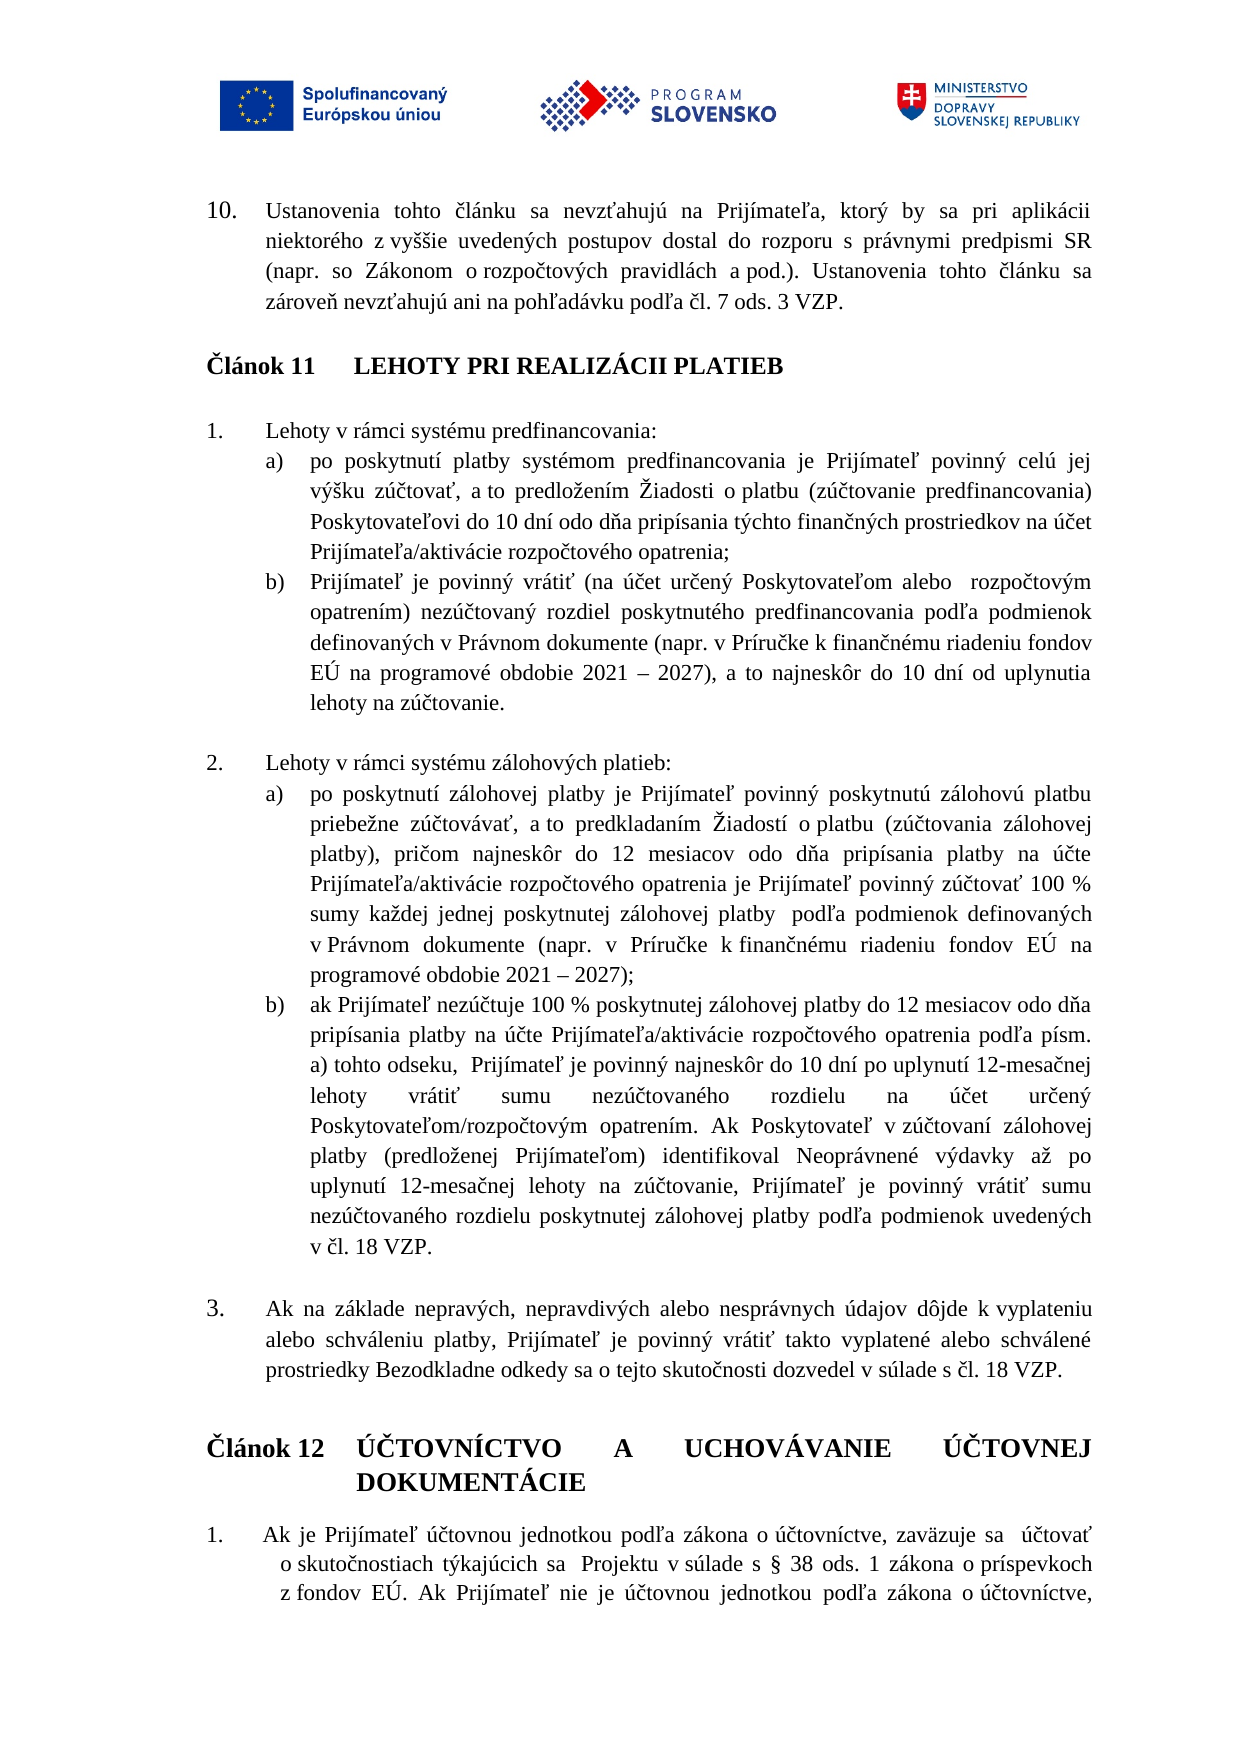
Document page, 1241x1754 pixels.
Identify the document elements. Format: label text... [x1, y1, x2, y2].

picture [206, 73, 1093, 138]
text Článok 12 ÚČTOVNÍCTVO A UCHOVÁVANIE ÚČTOVNEJ DOKUMENTÁCIE [206, 1432, 1092, 1497]
list po poskytnutí platby systémom predfinancovania je Prijímateľ povinný celú jej výšku zúčtovať, a to predložením Žiadosti o platbu (zúčtovanie predfinancovania) Poskytovateľovi do 10 dní odo dňa pripísania týchto finančných prostriedkov na účet Prijímateľa/aktivácie rozpočtového opatrenia; [265, 447, 1092, 564]
list Lehoty v rámci systému zálohových platieb: [206, 749, 1092, 776]
list po poskytnutí zálohovej platby je Prijímateľ povinný poskytnutú zálohovú platbu priebežne zúčtovávať, a to predkladaním Žiadostí o platbu (zúčtovania zálohovej platby), pričom najneskôr do 12 mesiacov odo dňa pripísania platby na účte Prijímateľa/aktivácie rozpočtového opatrenia je Prijímateľ povinný zúčtovať 100 % sumy každej jednej poskytnutej zálohovej platby podľa podmienok definovaných v Právnom dokumente (napr. v Príručke k finančnému riadeniu fondov EÚ na programové obdobie 2021 – 2027); [265, 779, 1092, 987]
list Ak na základe nepravých, nepravdivých alebo nesprávnych údajov dôjde k vyplateniu alebo schváleniu platby, Prijímateľ je povinný vrátiť takto vyplatené alebo schválené prostriedky Bezodkladne odkedy sa o tejto skutočnosti dozvedel v súlade s čl. 18 VZP. [206, 1293, 1092, 1382]
list Prijímateľ je povinný vrátiť (na účet určený Poskytovateľom alebo rozpočtovým opatrením) nezúčtovaný rozdiel poskytnutého predfinancovania podľa podmienok definovaných v Právnom dokumente (napr. v Príručke k finančnému riadeniu fondov EÚ na programové obdobie 2021 – 2027), a to najneskôr do 10 dní od uplynutia lehoty na zúčtovanie. [265, 568, 1092, 715]
list Ustanovenia tohto článku sa nevzťahujú na Prijímateľa, ktorý by sa pri aplikácii niektorého z vyššie uvedených postupov dostal do rozporu s právnymi predpismi SR (napr. so Zákonom o rozpočtových pravidlách a pod.). Ustanovenia tohto článku sa zároveň nevzťahujú ani na pohľadávku podľa čl. 7 ods. 3 VZP. [206, 195, 1092, 314]
text Článok 11 LEHOTY PRI REALIZÁCII PLATieB [206, 351, 1092, 380]
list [206, 1521, 1092, 1605]
list Lehoty v rámci systému predfinancovania: [206, 417, 1092, 443]
list ak Prijímateľ nezúčtuje 100 % poskytnutej zálohovej platby do 12 mesiacov odo dňa pripísania platby na účte Prijímateľa/aktivácie rozpočtového opatrenia podľa písm. a) tohto odseku, Prijímateľ je povinný najneskôr do 10 dní po uplynutí 12-mesačnej lehoty vrátiť sumu nezúčtovaného rozdielu na účet určený Poskytovateľom/rozpočtovým opatrením. Ak Poskytovateľ v zúčtovaní zálohovej platby (predloženej Prijímateľom) identifikoval Neoprávnené výdavky až po uplynutí 12-mesačnej lehoty na zúčtovanie, Prijímateľ je povinný vrátiť sumu nezúčtovaného rozdielu poskytnutej zálohovej platby podľa podmienok uvedených v čl. 18 VZP. [265, 991, 1092, 1259]
